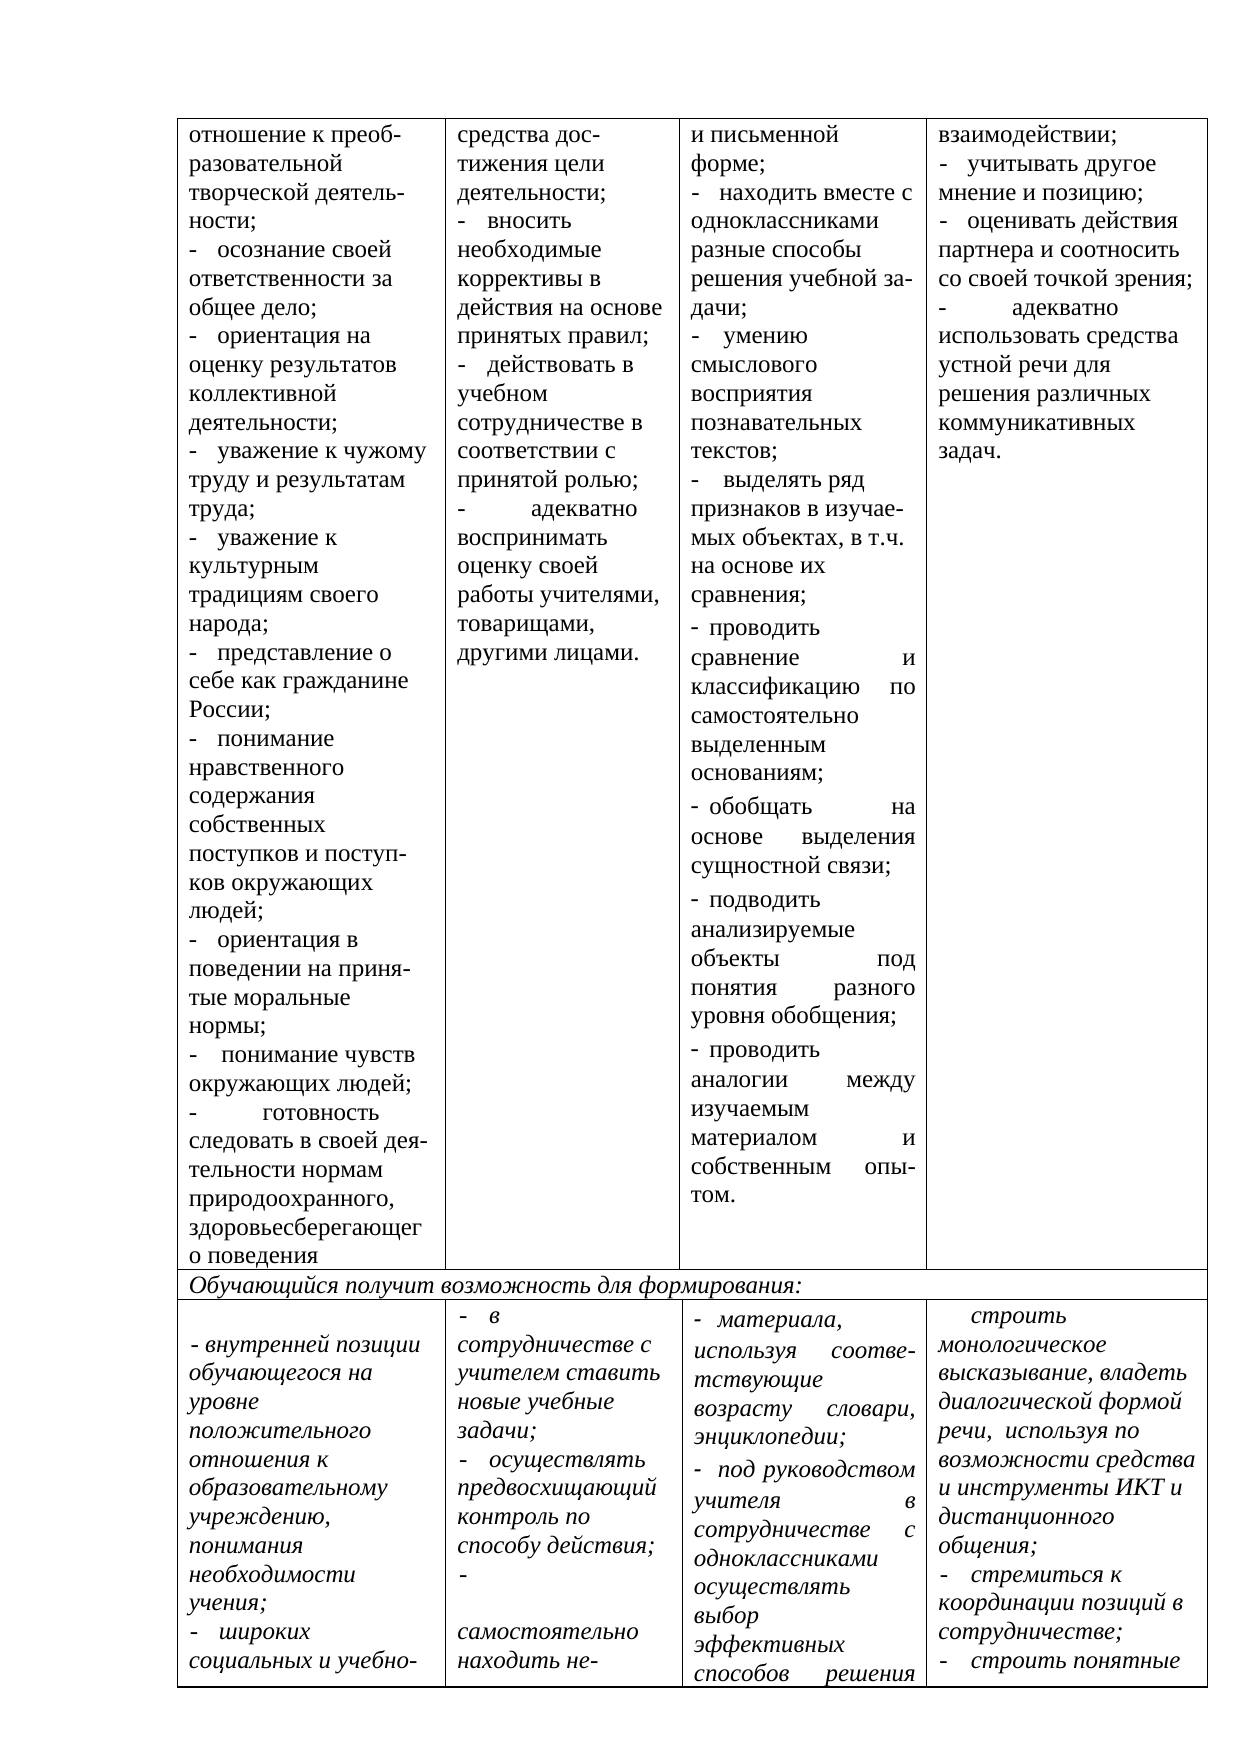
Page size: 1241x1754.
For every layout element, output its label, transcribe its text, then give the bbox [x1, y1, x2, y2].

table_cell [927, 119, 1207, 1269]
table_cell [927, 1300, 1207, 1686]
table_cell Обучающийся получит возможность для формирования: [178, 1270, 1207, 1299]
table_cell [446, 119, 679, 1269]
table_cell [683, 1300, 926, 1686]
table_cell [178, 119, 445, 1269]
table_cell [178, 1300, 445, 1686]
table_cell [680, 119, 926, 1269]
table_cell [446, 1300, 682, 1686]
